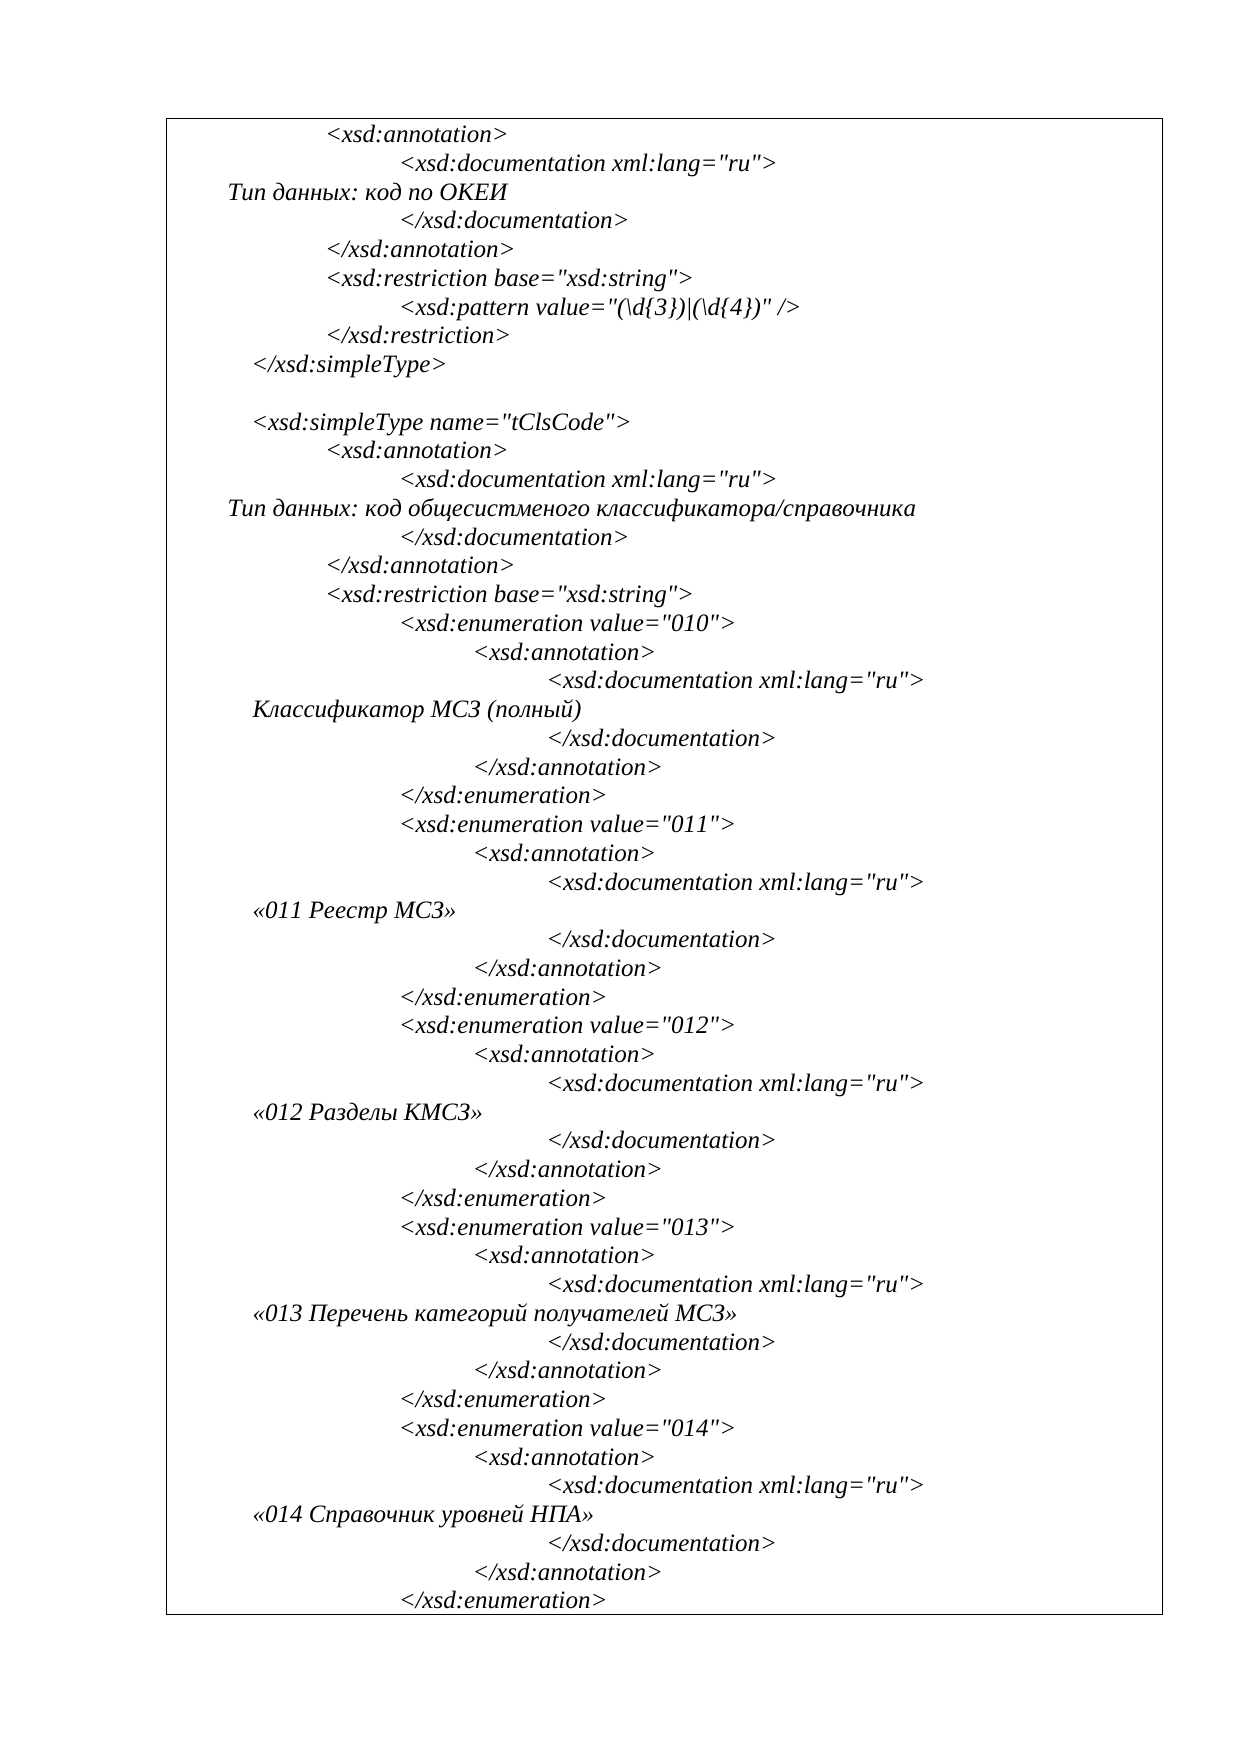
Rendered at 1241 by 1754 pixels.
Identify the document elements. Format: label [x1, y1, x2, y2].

table_header [167, 119, 1162, 1614]
